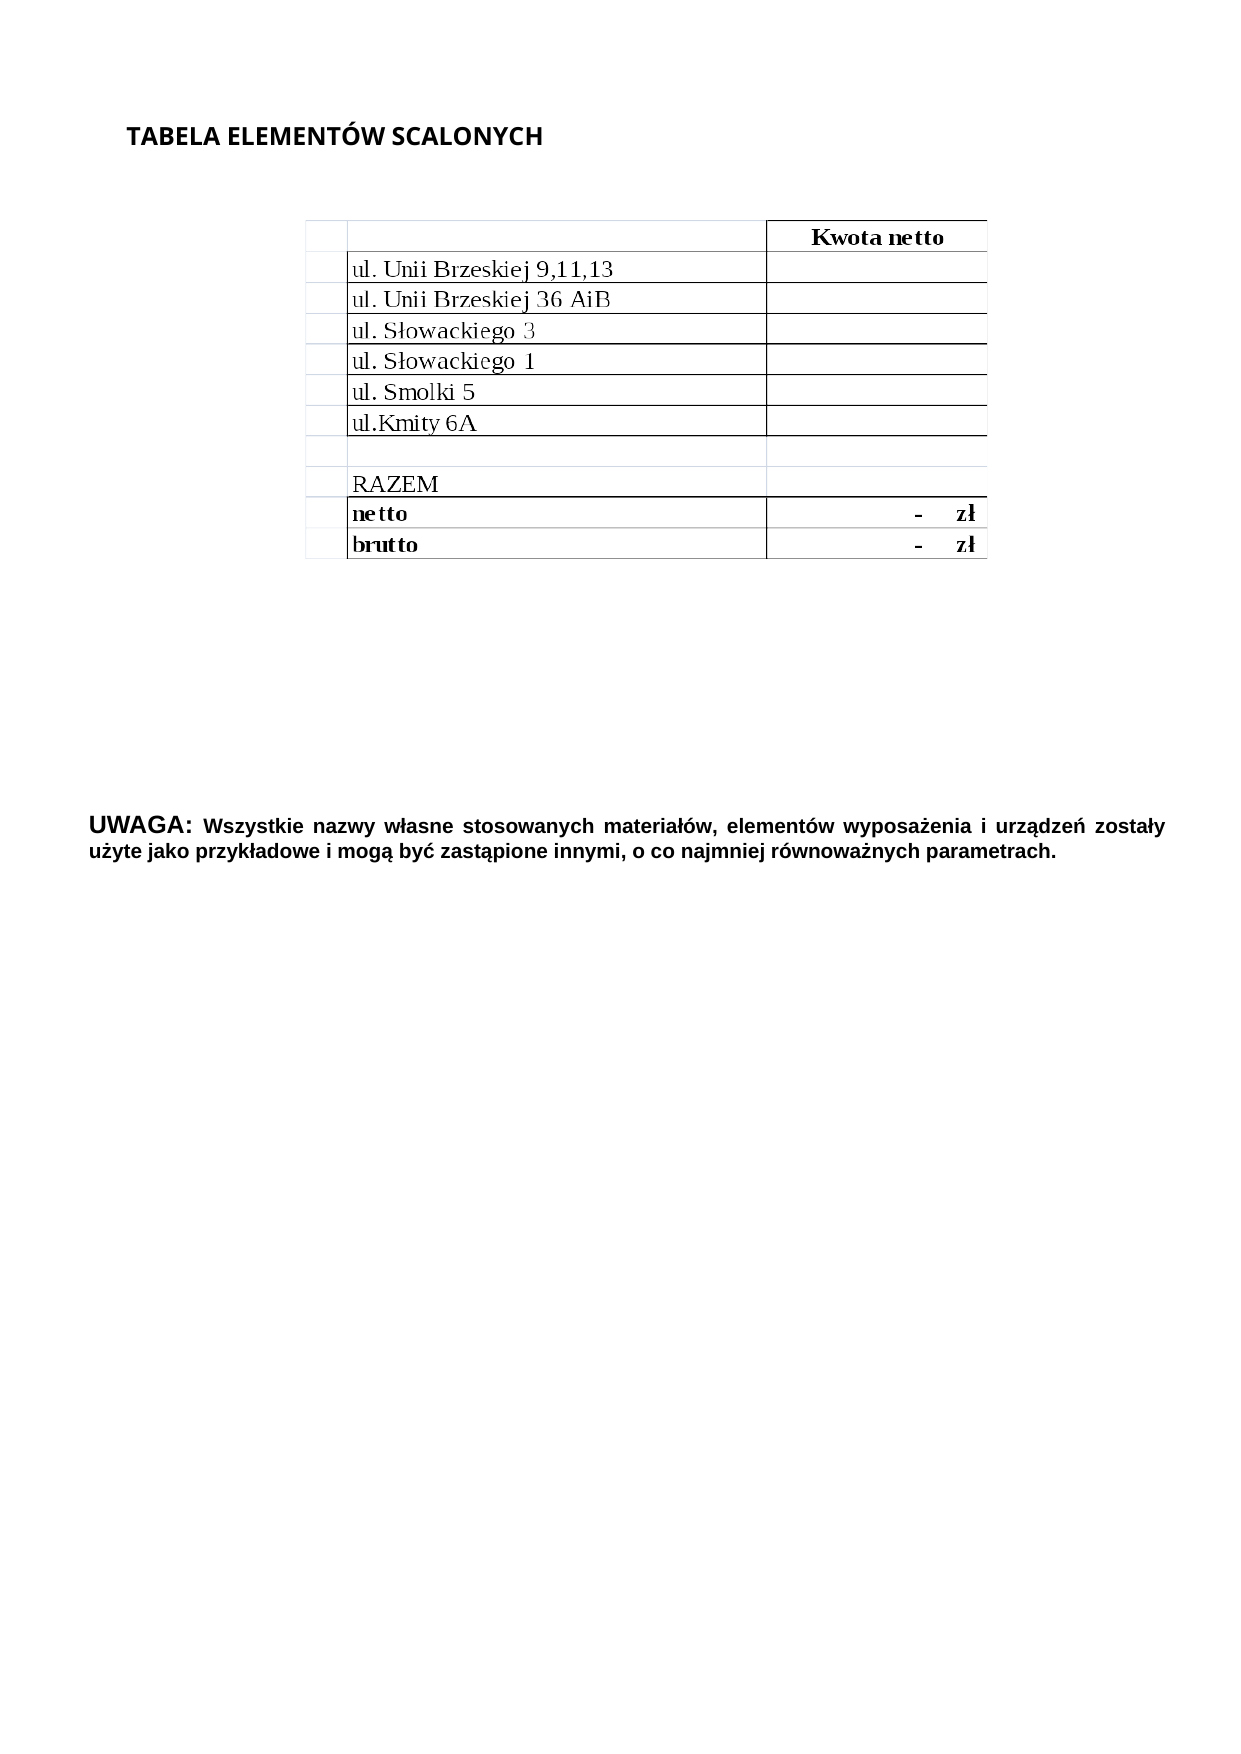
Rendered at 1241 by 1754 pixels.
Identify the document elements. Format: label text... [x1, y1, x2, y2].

text UWAGA: Wszystkie nazwy własne stosowanych materiałów, elementów wyposażenia i urządzeń zostały użyte jako przykładowe i mogą być zastąpione innymi, o co najmniej równoważnych parametrach. [89, 810, 1167, 863]
text TABELA ELEMENTÓW SCALONYCH [89, 118, 1167, 152]
